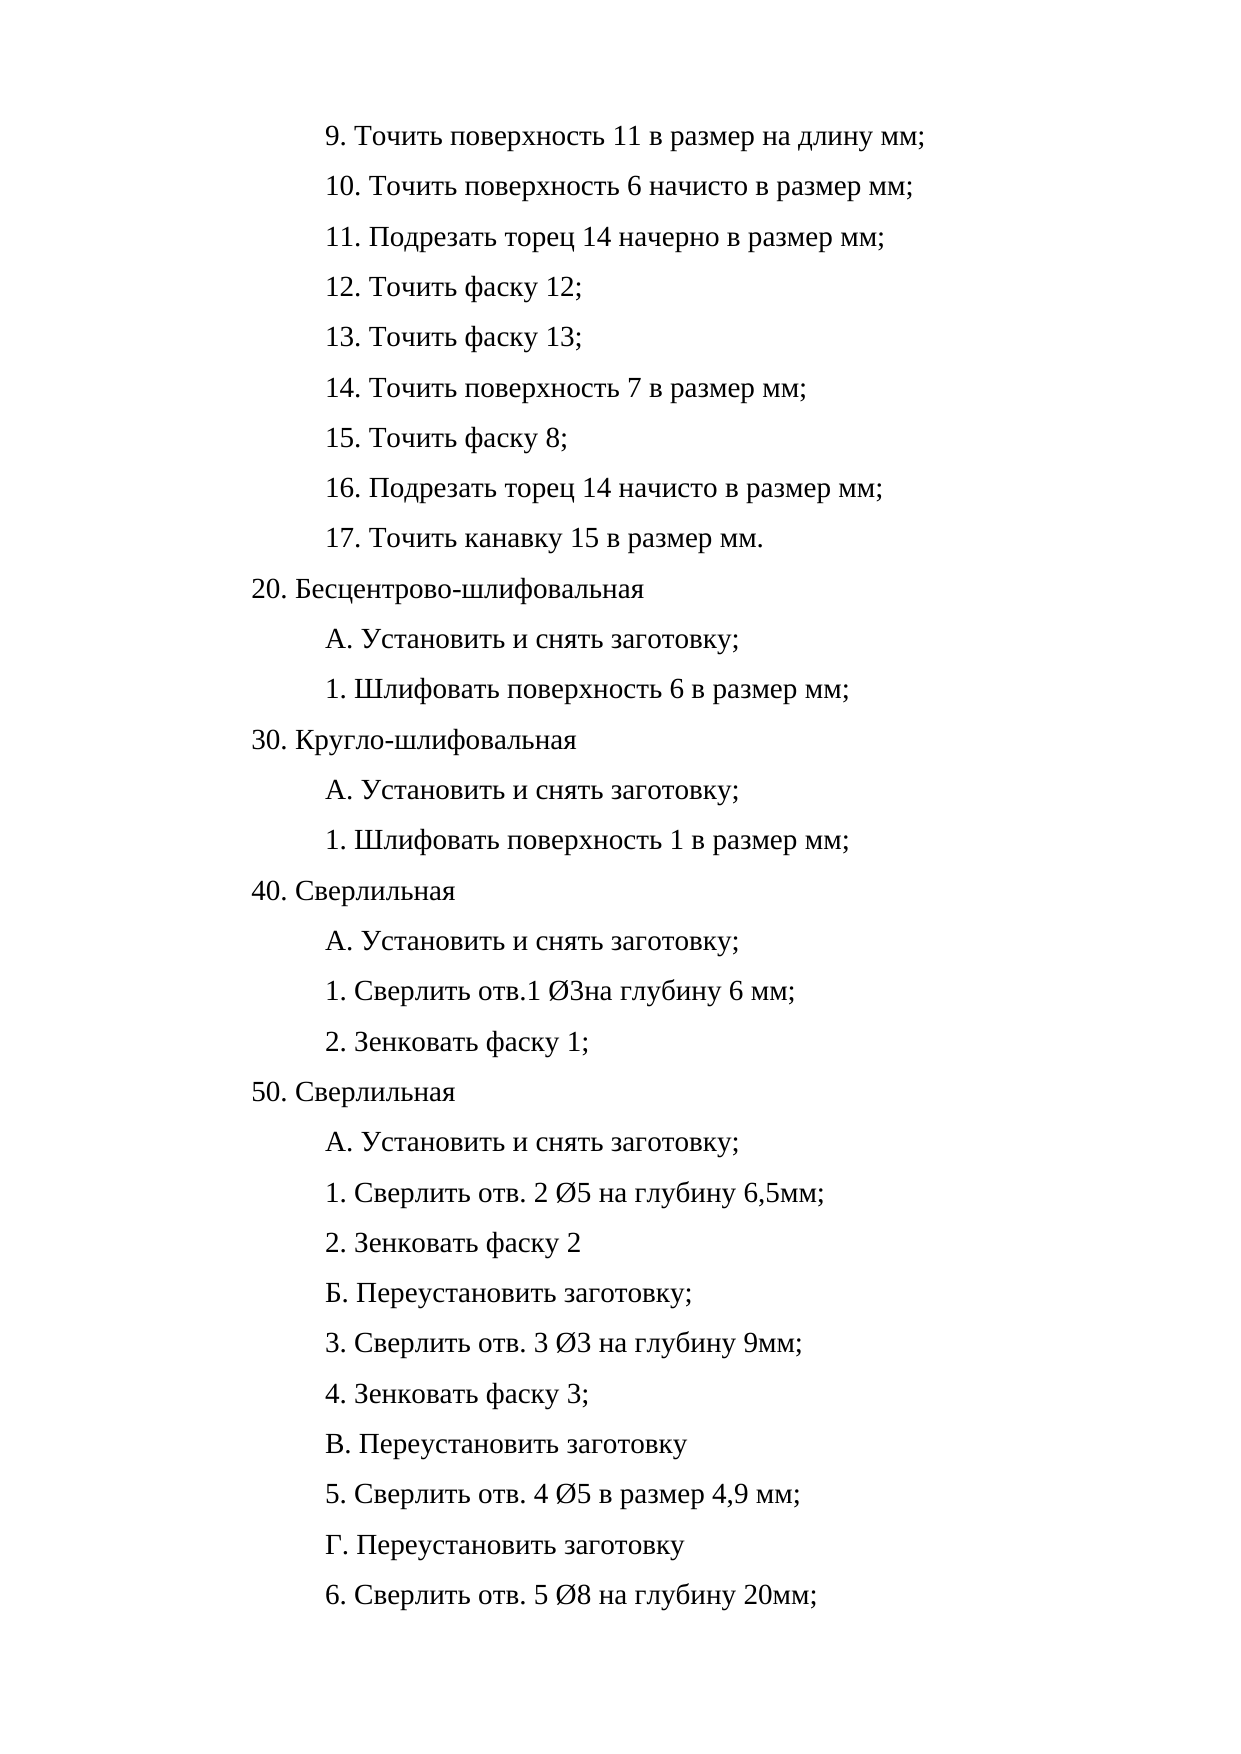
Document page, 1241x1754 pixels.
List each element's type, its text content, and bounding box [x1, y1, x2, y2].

text А. Установить и снять заготовку; [177, 621, 1152, 655]
text 11. Подрезать торец 14 начерно в размер мм; [177, 219, 1152, 252]
text 10. Точить поверхность 6 начисто в размер мм; [177, 168, 1152, 202]
text 13. Точить фаску 13; [177, 319, 1152, 353]
text 16. Подрезать торец 14 начисто в размер мм; [177, 470, 1152, 504]
text А. Установить и снять заготовку; [177, 1124, 1152, 1158]
text 1. Шлифовать поверхность 6 в размер мм; [177, 672, 1152, 705]
text 9. Точить поверхность 11 в размер на длину мм; [177, 118, 1152, 152]
text 30. Кругло-шлифовальная [177, 722, 1152, 755]
text 17. Точить канавку 15 в размер мм. [177, 521, 1152, 554]
text 12. Точить фаску 12; [177, 269, 1152, 303]
text А. Установить и снять заготовку; [177, 772, 1152, 806]
text 14. Точить поверхность 7 в размер мм; [177, 370, 1152, 403]
text 20. Бесцентрово-шлифовальная [177, 571, 1152, 604]
text 5. Сверлить отв. 4 Ø5 в размер ; [177, 1477, 1152, 1510]
text 1. Сверлить отв.1 Ø3на глубину ; [177, 973, 1152, 1007]
text 4. Зенковать фаску 3; [177, 1376, 1152, 1409]
text 2. Зенковать фаску 2 [177, 1225, 1152, 1258]
text 1. Сверлить отв. 2 Ø5 на глубину 6,5мм; [177, 1175, 1152, 1208]
text 40. Сверлильная [177, 873, 1152, 906]
text 50. Сверлильная [177, 1074, 1152, 1108]
text 1. Шлифовать поверхность 1 в размер мм; [177, 822, 1152, 856]
text 3. Сверлить отв. 3 Ø3 на глубину 9мм; [177, 1326, 1152, 1359]
text А. Установить и снять заготовку; [177, 923, 1152, 957]
text Г. Переустановить заготовку [177, 1527, 1152, 1560]
text Б. Переустановить заготовку; [177, 1275, 1152, 1309]
text 2. Зенковать фаску 1; [177, 1024, 1152, 1057]
text 6. Сверлить отв. 5 Ø8 на глубину 20мм; [177, 1577, 1152, 1611]
text 15. Точить фаску 8; [177, 420, 1152, 453]
text В. Переустановить заготовку [177, 1426, 1152, 1460]
